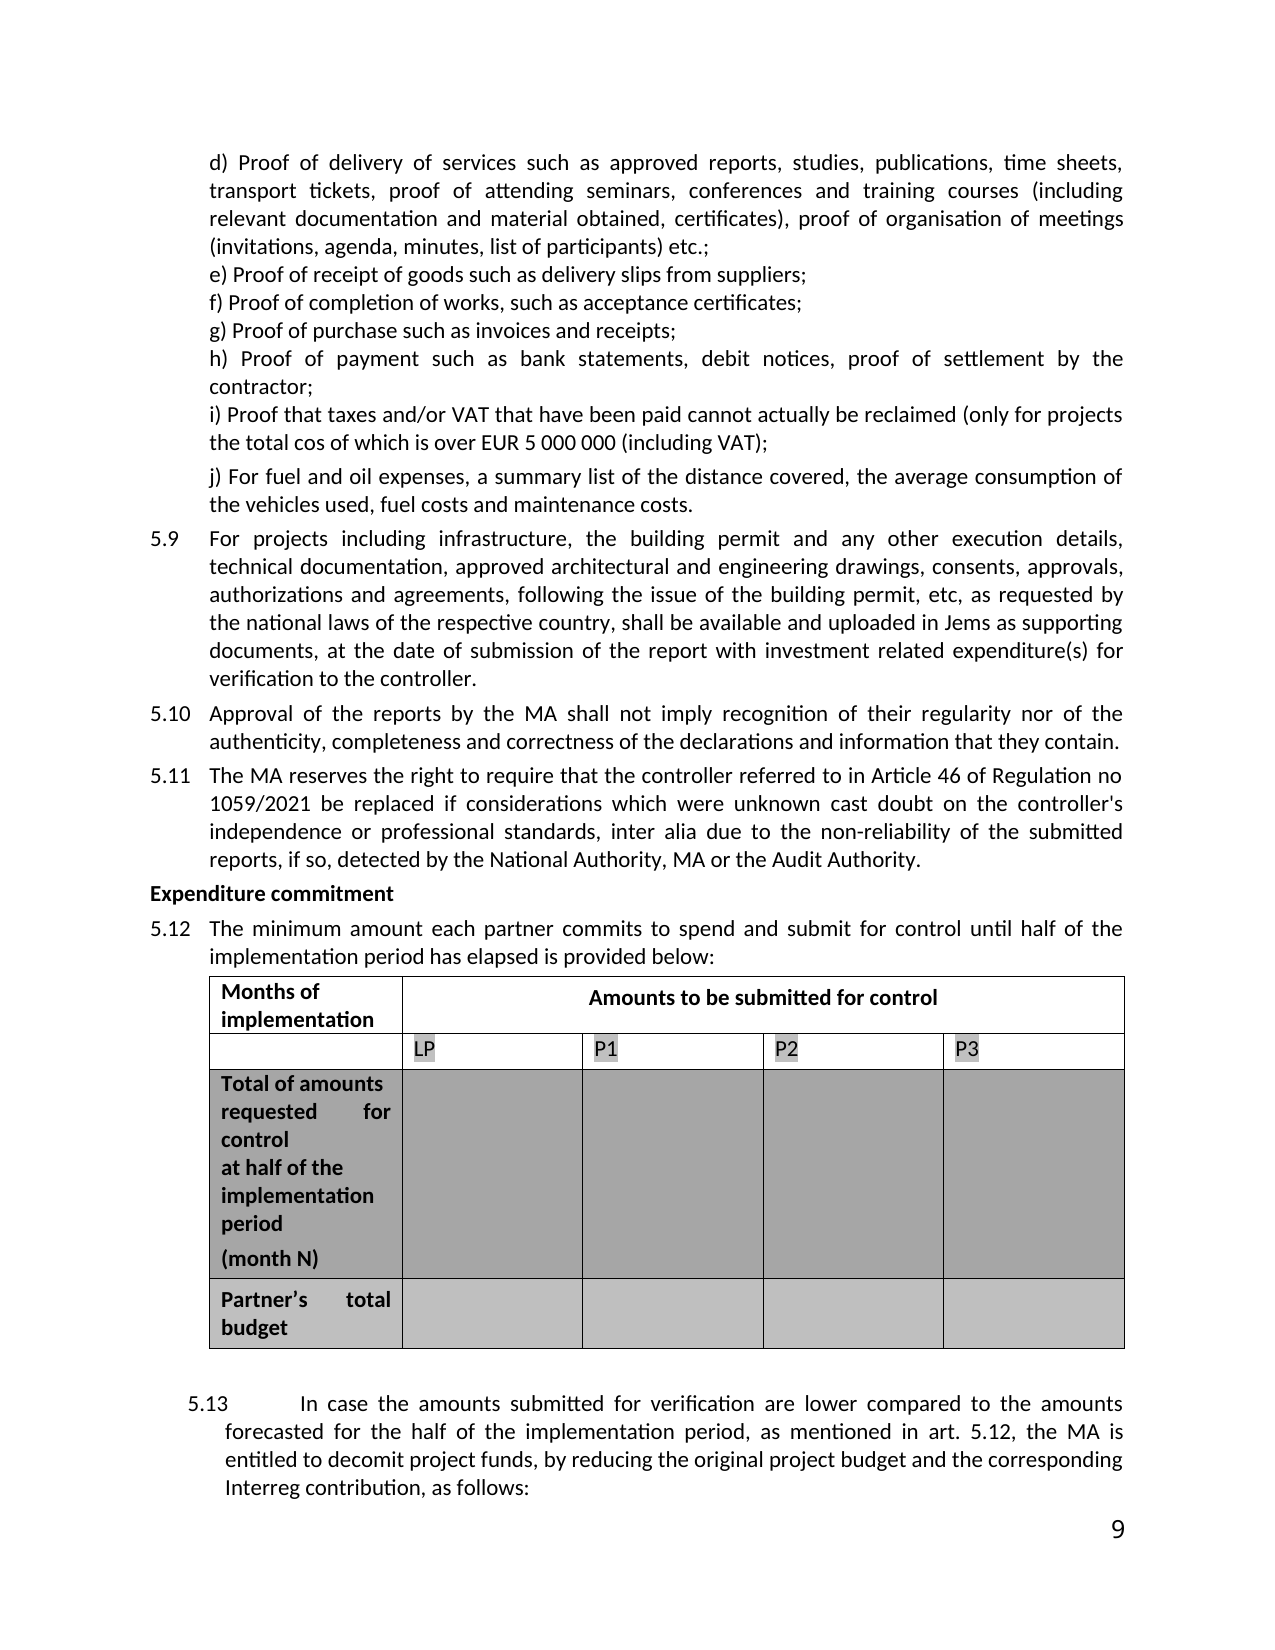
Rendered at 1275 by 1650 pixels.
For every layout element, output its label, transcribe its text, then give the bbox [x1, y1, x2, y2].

list g) Proof of purchase such as invoices and receipts; [209, 316, 1125, 344]
table_cell LP [403, 1034, 582, 1068]
table_cell [764, 1279, 943, 1348]
table_cell [764, 1070, 943, 1278]
table_cell [403, 1279, 582, 1348]
text Expenditure commitment [150, 879, 1125, 907]
list In case the amounts submitted for verification are lower compared to the amounts forecasted for the half of the implementation period, as mentioned in art. 5.12, the MA is entitled to decomit project funds, by reducing the original project budget and the corresponding Interreg contribution, as follows: [187, 1389, 1125, 1501]
table_cell [583, 1070, 763, 1278]
list e) Proof of receipt of goods such as delivery slips from suppliers; [209, 260, 1125, 288]
list f) Proof of completion of works, such as acceptance certificates; [209, 288, 1125, 316]
list For projects including infrastructure, the building permit and any other execution details, technical documentation, approved architectural and engineering drawings, consents, approvals, authorizations and agreements, following the issue of the building permit, etc, as requested by the national laws of the respective country, shall be available and uploaded in Jems as supporting documents, at the date of submission of the report with investment related expenditure(s) for verification to the controller. [150, 524, 1125, 693]
table_cell [210, 1034, 402, 1068]
table_cell Partner’s total budget [210, 1279, 402, 1348]
list h) Proof of payment such as bank statements, debit notices, proof of settlement by the contractor; [209, 344, 1125, 400]
table_header Months of implementation [210, 977, 402, 1033]
list j) For fuel and oil expenses, a summary list of the distance covered, the average consumption of the vehicles used, fuel costs and maintenance costs. [209, 462, 1125, 518]
list d) Proof of delivery of services such as approved reports, studies, publications, time sheets, transport tickets, proof of attending seminars, conferences and training courses (including relevant documentation and material obtained, certificates), proof of organisation of meetings (invitations, agenda, minutes, list of participants) etc.; [209, 148, 1125, 260]
table_cell [583, 1279, 763, 1348]
list The MA reserves the right to require that the controller referred to in Article 46 of Regulation no 1059/2021 be replaced if considerations which were unknown cast doubt on the controller's independence or professional standards, inter alia due to the non-reliability of the submitted reports, if so, detected by the National Authority, MA or the Audit Authority. [150, 761, 1125, 873]
list Approval of the reports by the MA shall not imply recognition of their regularity nor of the authenticity, completeness and correctness of the declarations and information that they contain. [150, 699, 1125, 755]
list i) Proof that taxes and/or VAT that have been paid cannot actually be reclaimed (only for projects the total cos of which is over EUR 5 000 000 (including VAT); [209, 400, 1125, 456]
table_cell P3 [944, 1034, 1124, 1068]
table_header Amounts to be submitted for control [403, 977, 1124, 1033]
table_cell [403, 1070, 582, 1278]
table_cell [944, 1070, 1124, 1278]
table_cell P2 [764, 1034, 943, 1068]
list The minimum amount each partner commits to spend and submit for control until half of the implementation period has elapsed is provided below: [150, 914, 1125, 970]
table_cell Total of amounts requested for control at half of the implementation period (month N) [210, 1070, 402, 1278]
table_cell [944, 1279, 1124, 1348]
table_cell P1 [583, 1034, 763, 1068]
